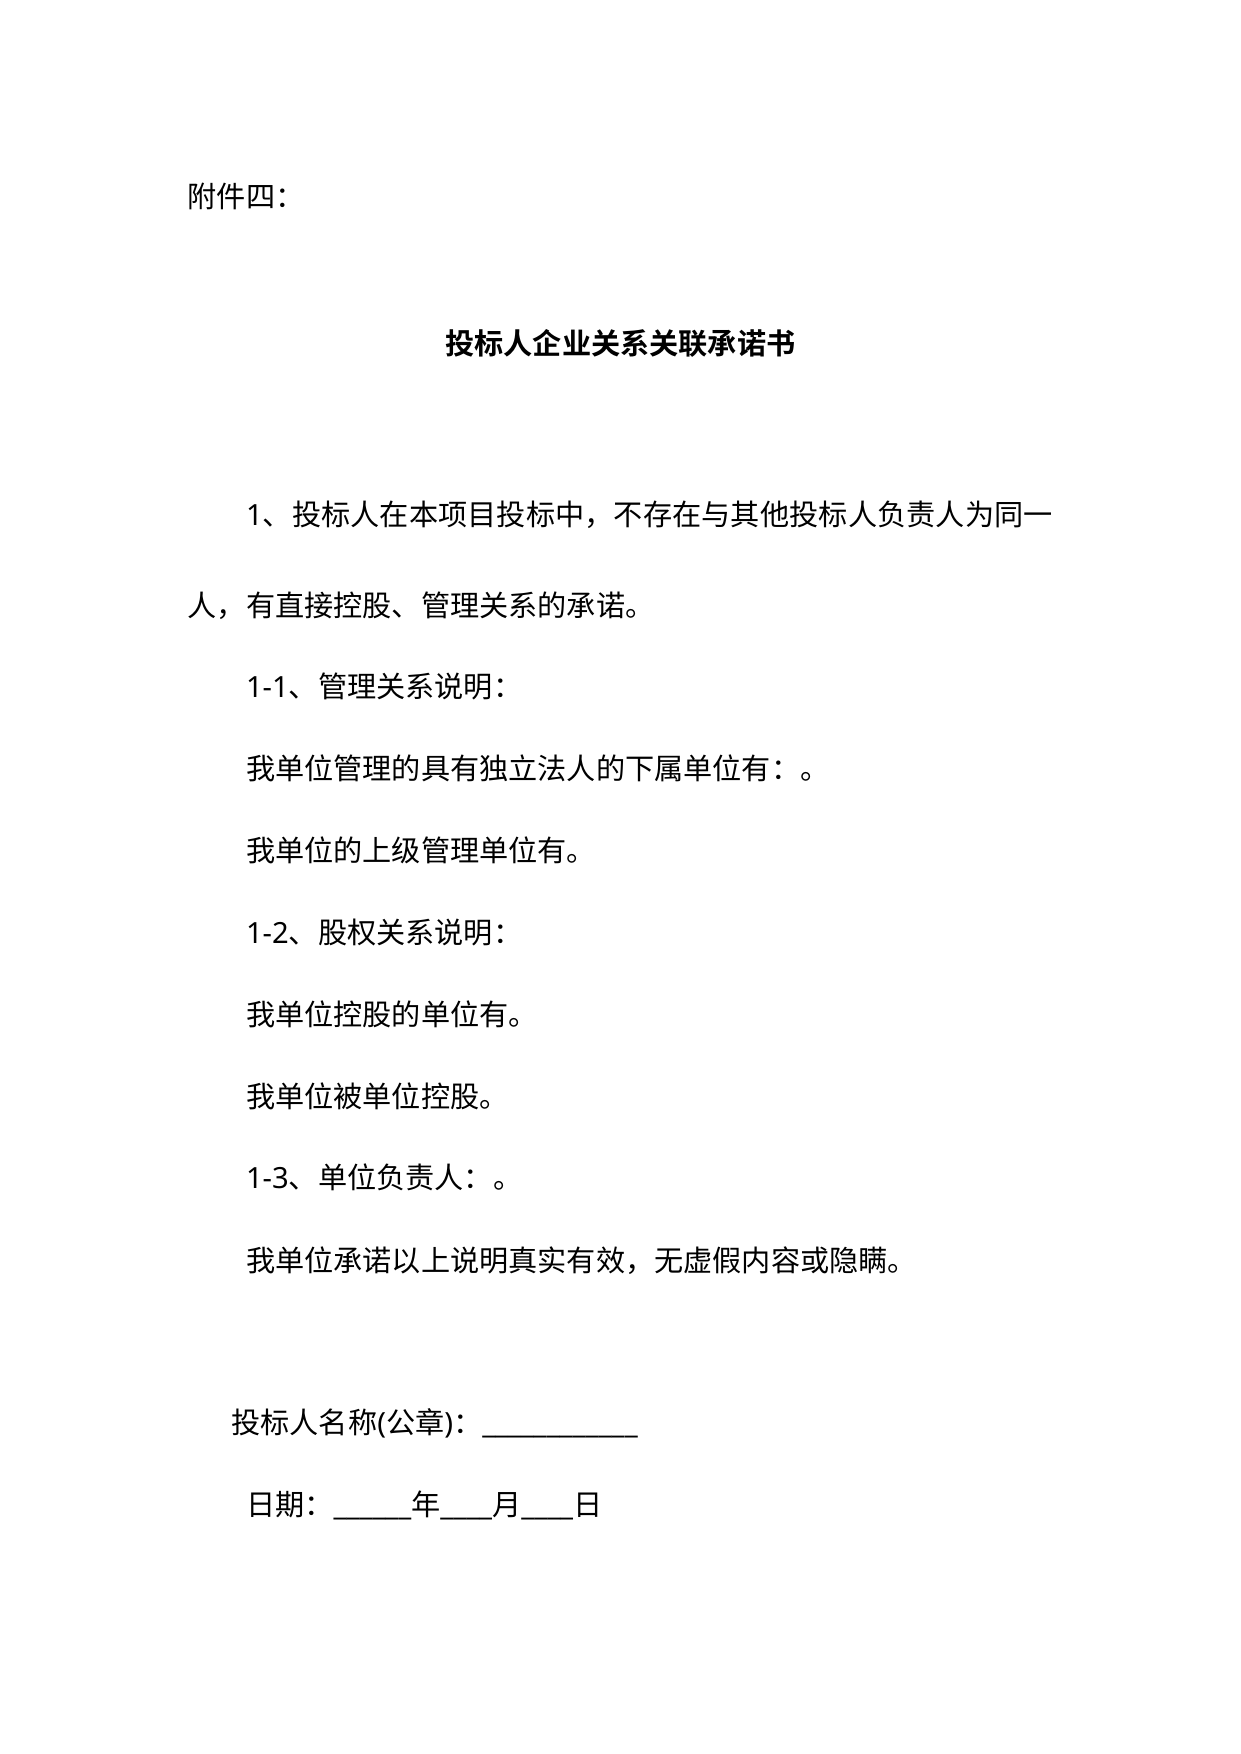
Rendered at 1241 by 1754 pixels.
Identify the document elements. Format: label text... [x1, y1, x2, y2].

text 投标人名称(公章)：____________ [231, 1388, 1053, 1453]
text 我单位管理的具有独立法人的下属单位有：。 [187, 734, 1053, 799]
text 日期：______年____月____日 [187, 1470, 1053, 1535]
text 1-1、管理关系说明： [187, 653, 1053, 718]
text 我单位控股的单位有。 [187, 980, 1053, 1045]
text 1-2、股权关系说明： [187, 898, 1053, 963]
text 1、投标人在本项目投标中，不存在与其他投标人负责人为同一人，有直接控股、管理关系的承诺。 [187, 480, 1053, 636]
text 1-3、单位负责人：。 [187, 1144, 1053, 1209]
text 我单位被单位控股。 [187, 1062, 1053, 1127]
text 我单位的上级管理单位有。 [187, 816, 1053, 881]
text 我单位承诺以上说明真实有效，无虚假内容或隐瞒。 [187, 1226, 1053, 1291]
text 附件四： [187, 162, 1053, 227]
text 投标人企业关系关联承诺书 [187, 309, 1053, 374]
